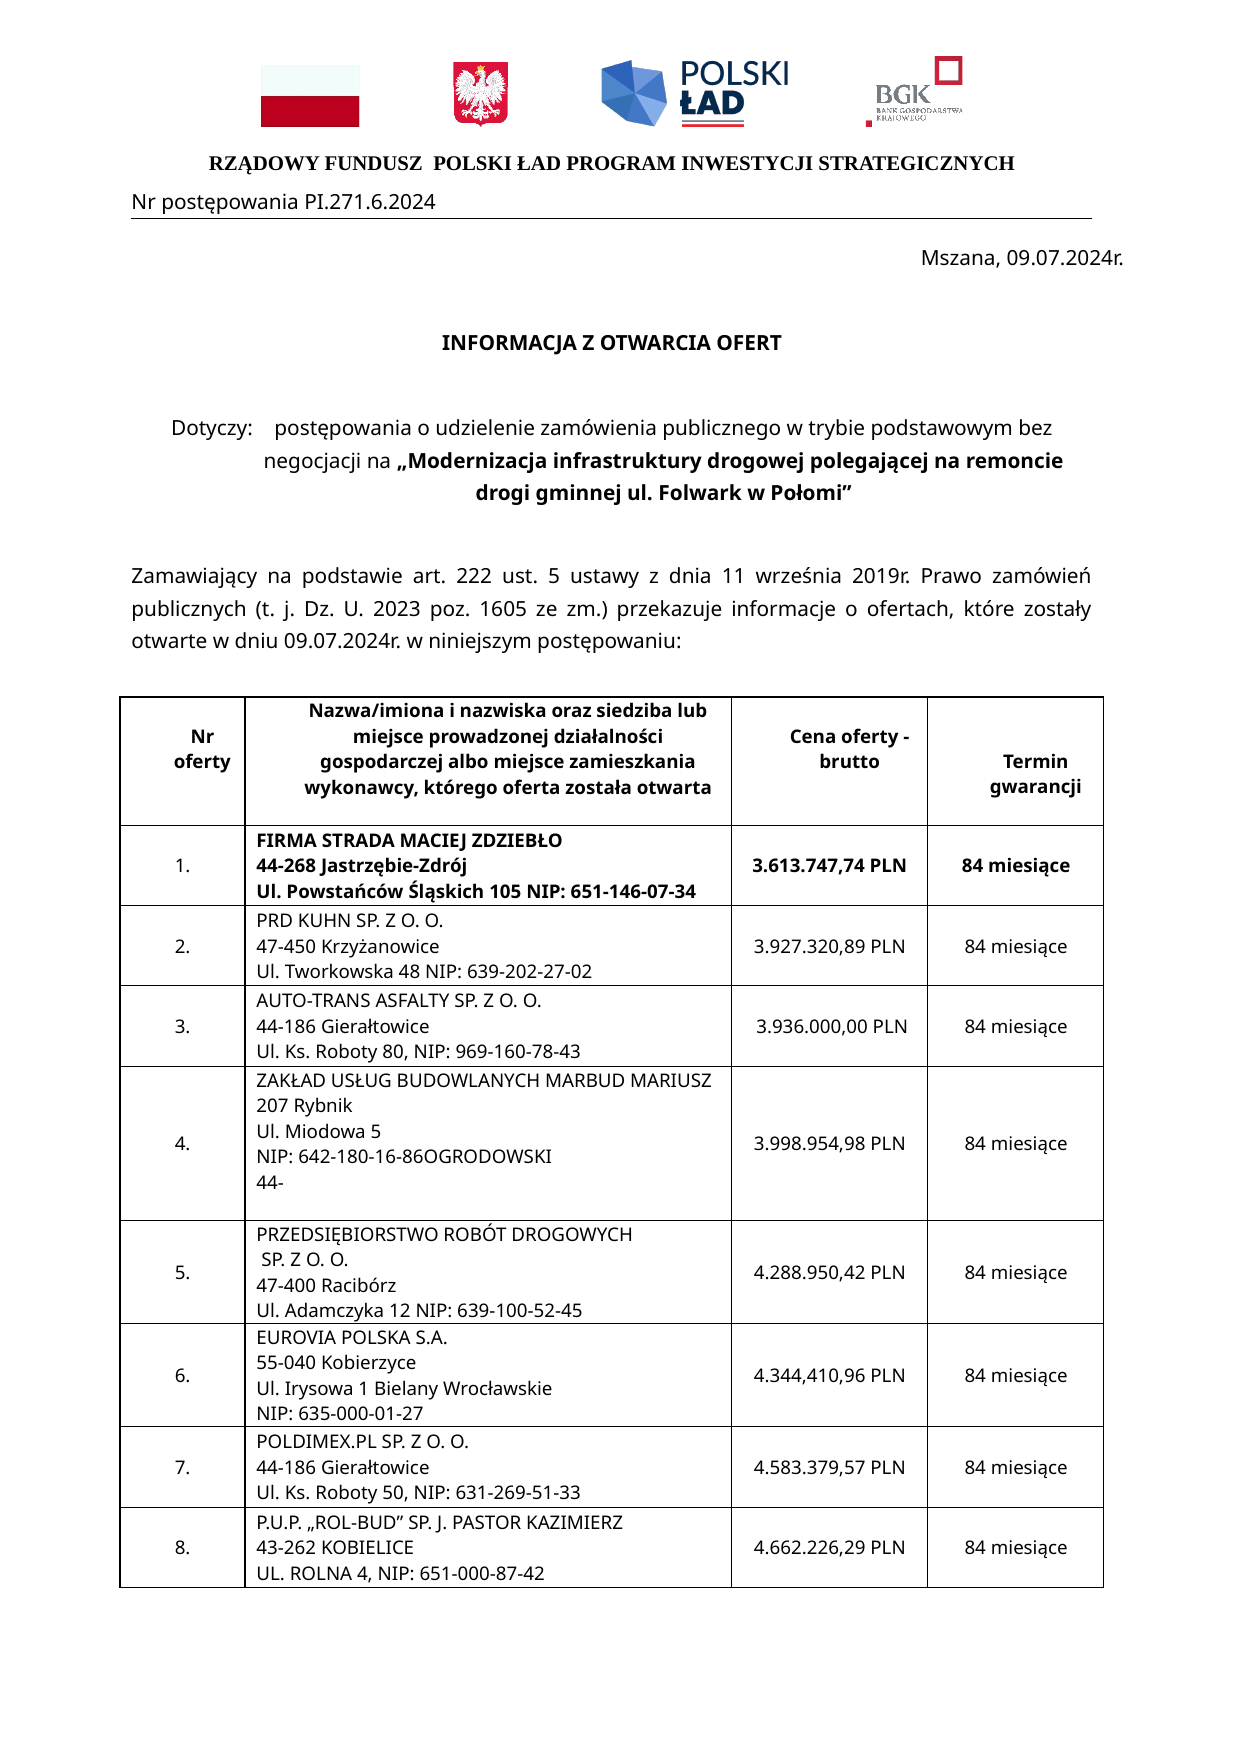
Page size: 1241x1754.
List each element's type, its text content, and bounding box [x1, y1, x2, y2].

table_cell 3.998.954,98 PLN [732, 1067, 927, 1220]
table_cell PRD KUHN SP. Z O. O. 47-450 Krzyżanowice Ul. Tworkowska 48 NIP: 639-202-27-02 [246, 906, 731, 985]
table_header Nazwa/imiona i nazwiska oraz siedziba lub miejsce prowadzonej działalności gospodarczej albo miejsce zamieszkania wykonawcy, którego oferta została otwarta [246, 698, 731, 824]
table_cell 5. [121, 1221, 244, 1323]
table_cell PRZEDSIĘBIORSTWO ROBÓT DROGOWYCH SP. Z O. O. 47-400 Racibórz Ul. Adamczyka 12 NIP: 639-100-52-45 [246, 1221, 731, 1323]
table_cell 4.583.379,57 PLN [732, 1427, 927, 1507]
table_cell 84 miesiące [928, 1508, 1103, 1587]
table_cell EUROVIA POLSKA S.A. 55-040 Kobierzyce Ul. Irysowa 1 Bielany Wrocławskie NIP: 635-000-01-27 [246, 1324, 731, 1426]
table_header Cena oferty - brutto [732, 698, 927, 824]
table_cell 84 miesiące [928, 1427, 1103, 1507]
picture [453, 62, 508, 127]
table_cell 4.662.226,29 PLN [732, 1508, 927, 1587]
table_cell ZAKŁAD USŁUG BUDOWLANYCH MARBUD MARIUSZ 207 Rybnik Ul. Miodowa 5 NIP: 642-180-16-86OGRODOWSKI 44- [246, 1067, 731, 1220]
table_cell 7. [121, 1427, 244, 1507]
table_cell 84 miesiące [928, 986, 1103, 1066]
text Mszana, 09.07.2024r. [131, 243, 1124, 271]
table_cell P.U.P. „ROL-BUD” SP. J. PASTOR KAZIMIERZ 43-262 KOBIELICE UL. ROLNA 4, NIP: 651-000-87-42 [246, 1508, 731, 1587]
text INFORMACJA Z OTWARCIA OFERT [131, 328, 1092, 356]
table_cell 84 miesiące [928, 1221, 1103, 1323]
table_cell FIRMA STRADA MACIEJ ZDZIEBŁO 44-268 Jastrzębie-Zdrój Ul. Powstańców Śląskich 105 NIP: 651-146-07-34 [246, 826, 731, 905]
table_cell 84 miesiące [928, 906, 1103, 985]
picture [601, 60, 788, 127]
text Zamawiający na podstawie art. 222 ust. 5 ustawy z dnia 11 września 2019r. Prawo zamówień publicznych (t. j. Dz. U. 2023 poz. 1605 ze zm.) przekazuje informacje o ofertach, które zostały otwarte w dniu 09.07.2024r. w niniejszym postępowaniu: [131, 561, 1092, 655]
table_cell 3.936.000,00 PLN [732, 986, 927, 1066]
table_cell AUTO-TRANS ASFALTY SP. Z O. O. 44-186 Gierałtowice Ul. Ks. Roboty 80, NIP: 969-160-78-43 [246, 986, 731, 1066]
table_cell 84 miesiące [928, 1067, 1103, 1220]
table_header Termin gwarancji [928, 698, 1103, 824]
table_cell 4.288.950,42 PLN [732, 1221, 927, 1323]
table_cell 6. [121, 1324, 244, 1426]
table_cell 4.344,410,96 PLN [732, 1324, 927, 1426]
picture [865, 56, 963, 127]
text Dotyczy: postępowania o udzielenie zamówienia publicznego w trybie podstawowym bez negocjacji na „Modernizacja infrastruktury drogowej polegającej na remoncie drogi gminnej ul. Folwark w Połomi” [131, 413, 1092, 507]
table_header Nr oferty [121, 698, 244, 824]
table_cell POLDIMEX.PL SP. Z O. O. 44-186 Gierałtowice Ul. Ks. Roboty 50, NIP: 631-269-51-33 [246, 1427, 731, 1507]
table_cell 4. [121, 1067, 244, 1220]
table_cell 3.927.320,89 PLN [732, 906, 927, 985]
table_cell 1. [121, 826, 244, 905]
table_cell 3.613.747,74 PLN [732, 826, 927, 905]
picture [261, 65, 360, 127]
table_cell 8. [121, 1508, 244, 1587]
table_cell 84 miesiące [928, 826, 1103, 905]
table_cell 3. [121, 986, 244, 1066]
table_cell 2. [121, 906, 244, 985]
table_cell 84 miesiące [928, 1324, 1103, 1426]
